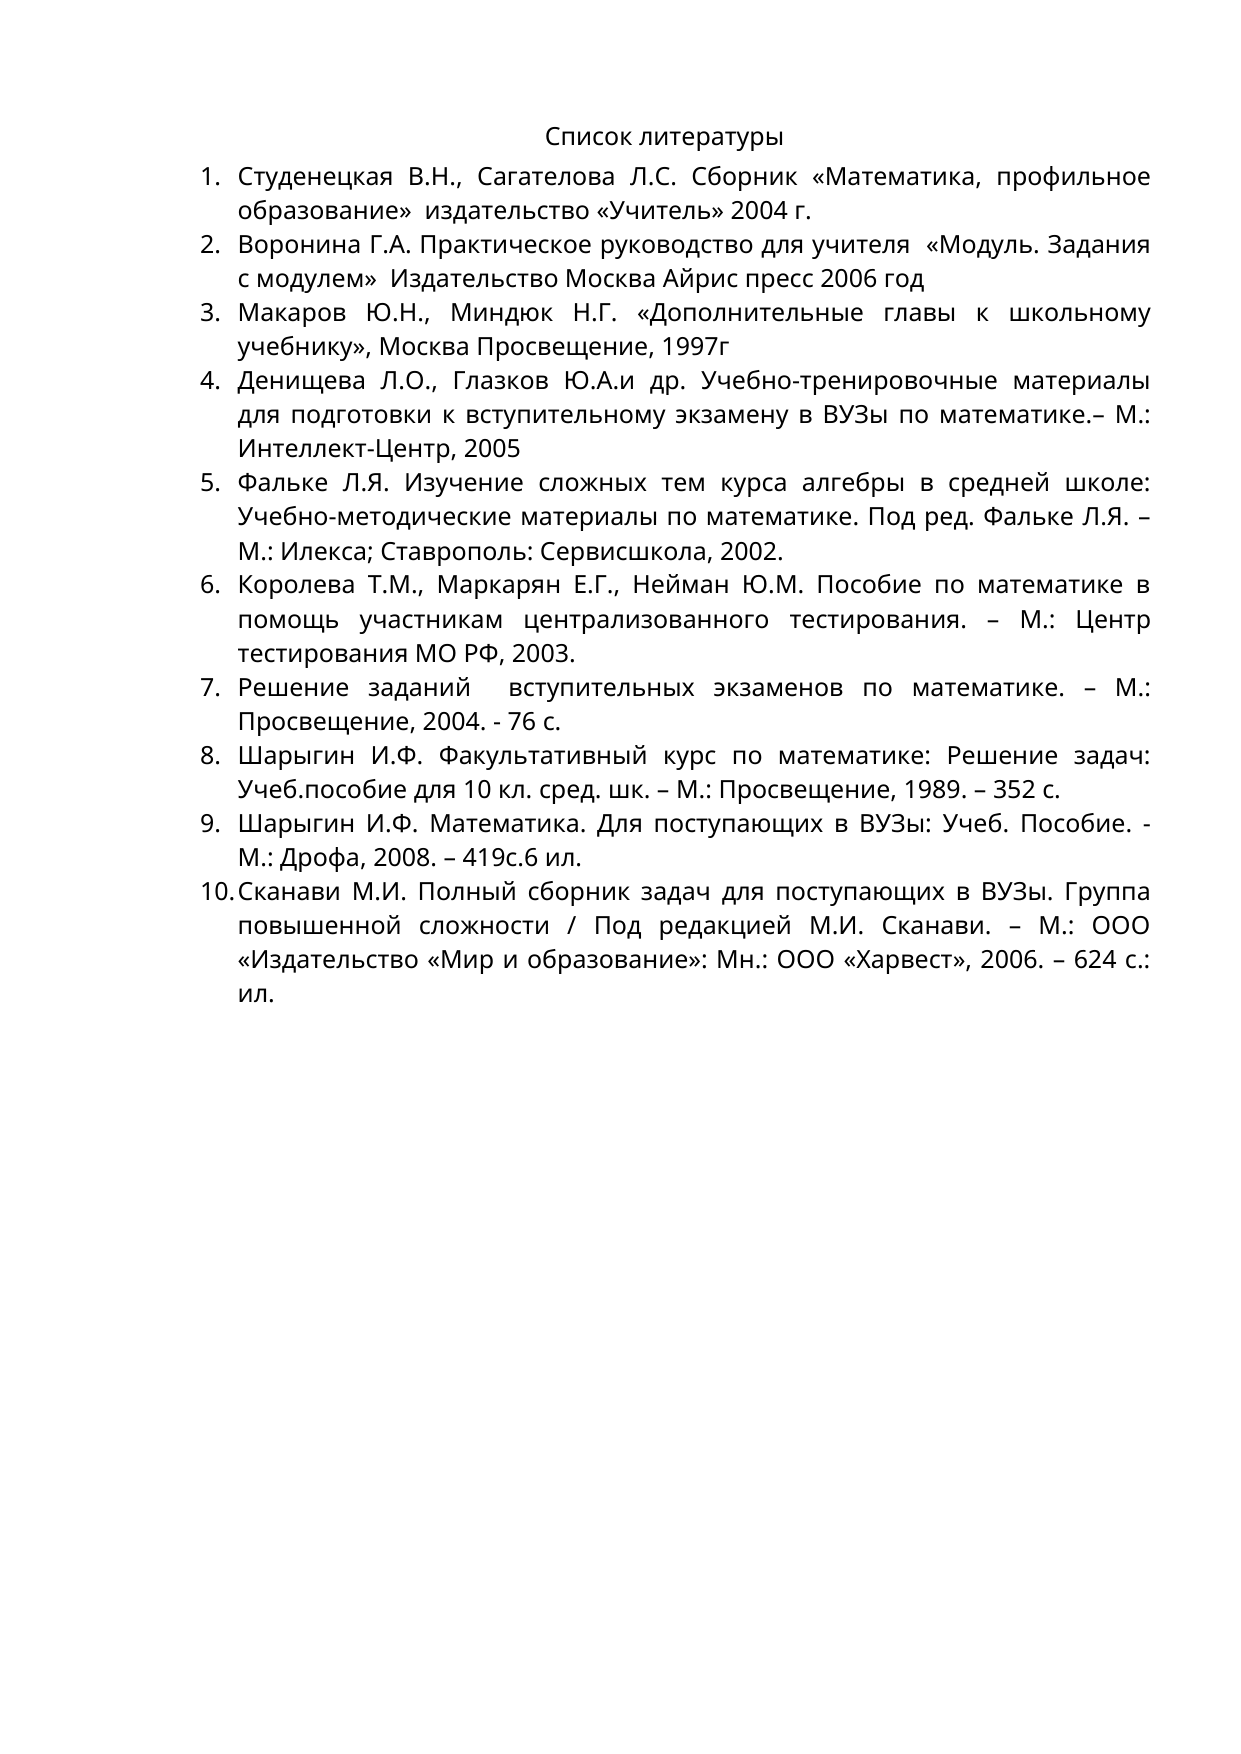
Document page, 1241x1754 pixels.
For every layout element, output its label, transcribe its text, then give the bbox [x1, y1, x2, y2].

list Шарыгин И.Ф. Факультативный курс по математике: Решение задач: Учеб.пособие для 10 кл. сред. шк. – М.: Просвещение, 1989. – 352 с. [200, 737, 1152, 806]
list Воронина Г.А. Практическое руководство для учителя «Модуль. Задания с модулем» Издательство Москва Айрис пресс 2006 год [200, 227, 1152, 295]
list Макаров Ю.Н., Миндюк Н.Г. «Дополнительные главы к школьному учебнику», Москва Просвещение, 1997г [200, 295, 1152, 363]
list Решение заданий вступительных экзаменов по математике. – М.: Просвещение, 2004. - 76 с. [200, 669, 1152, 737]
subtitle Список литературы [177, 118, 1152, 152]
list Сканави М.И. Полный сборник задач для поступающих в ВУЗы. Группа повышенной сложности / Под редакцией М.И. Сканави. – М.: ООО «Издательство «Мир и образование»: Мн.: ООО «Харвест», 2006. – 624 с.: ил. [200, 874, 1152, 1010]
list Королева Т.М., Маркарян Е.Г., Нейман Ю.М. Пособие по математике в помощь участникам централизованного тестирования. – М.: Центр тестирования МО РФ, 2003. [200, 567, 1152, 669]
list Фальке Л.Я. Изучение сложных тем курса алгебры в средней школе: Учебно-методические материалы по математике. Под ред. Фальке Л.Я. – М.: Илекса; Ставрополь: Сервисшкола, 2002. [200, 465, 1152, 567]
list Денищева Л.О., Глазков Ю.А.и др. Учебно-тренировочные материалы для подготовки к вступительному экзамену в ВУЗы по математике.– М.: Интеллект-Центр, 2005 [200, 363, 1152, 465]
list Шарыгин И.Ф. Математика. Для поступающих в ВУЗы: Учеб. Пособие. - М.: Дрофа, 2008. – 419с.6 ил. [200, 806, 1152, 874]
list Студенецкая В.Н., Сагателова Л.С. Сборник «Математика, профильное образование» издательство «Учитель» . [200, 158, 1152, 227]
